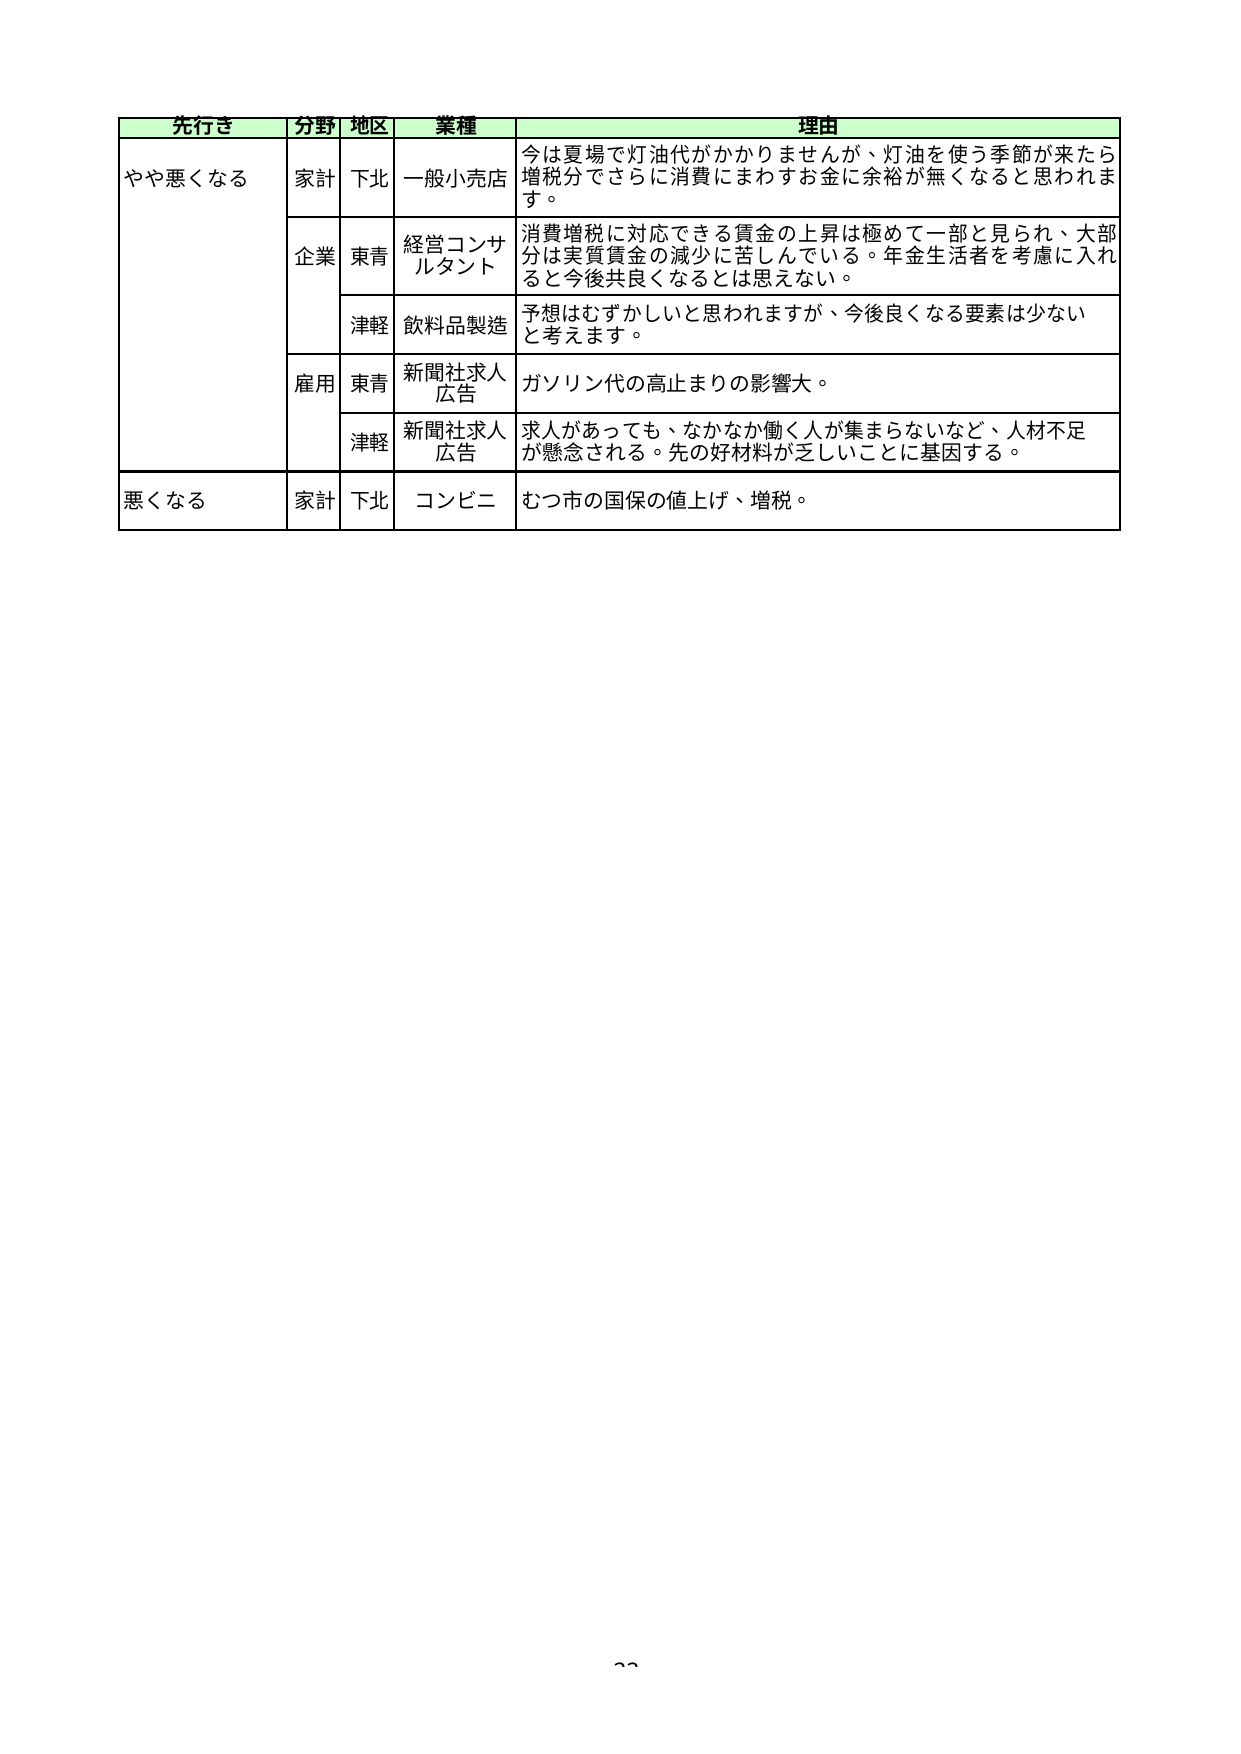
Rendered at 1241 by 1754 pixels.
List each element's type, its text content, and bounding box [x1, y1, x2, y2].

table_cell 家計 [288, 139, 339, 216]
table_cell 新聞社求人広告 [395, 355, 515, 412]
table_cell 下北 [341, 473, 393, 529]
table_cell 消費増税に対応できる賃金の上昇は極めて一部と見られ、大部 分は実質賃金の減少に苦しんでいる。年金生活者を考慮に入れ ると今後共良くなるとは思えない。 [517, 218, 1119, 294]
table_cell 飲料品製造 [395, 296, 515, 353]
table_cell 一般小売店 [395, 139, 515, 216]
table_cell 求人があっても、なかなか働く人が集まらないなど、人材不足 が懸念される。先の好材料が乏しいことに基因する。 [517, 414, 1119, 470]
table_cell 悪くなる [120, 473, 286, 529]
table_cell 経営コンサルタント [395, 218, 515, 294]
table_cell 津軽 [341, 414, 393, 470]
table_header 地区 [341, 119, 393, 137]
table_cell 下北 [341, 139, 393, 216]
table_cell コンビニ [395, 473, 515, 529]
table_cell 津軽 [341, 296, 393, 353]
table_header 理由 [517, 119, 1119, 137]
table_cell 東青 [341, 355, 393, 412]
table_cell 企業 [288, 218, 339, 353]
table_cell ガソリン代の高止まりの影響大。 [517, 355, 1119, 412]
table_cell 今は夏場で灯油代がかかりませんが、灯油を使う季節が来たら 増税分でさらに消費にまわすお金に余裕が無くなると思われま す。 [517, 139, 1119, 216]
table_cell 東青 [341, 218, 393, 294]
table_cell 予想はむずかしいと思われますが、今後良くなる要素は少ない と考えます。 [517, 296, 1119, 353]
table_header 業種 [395, 119, 515, 137]
table_cell やや悪くなる [120, 139, 286, 470]
table_cell 雇用 [288, 355, 339, 470]
table_header 先行き [120, 119, 286, 137]
table_cell 家計 [288, 473, 339, 529]
table_header 分野 [288, 119, 339, 137]
table_cell 新聞社求人広告 [395, 414, 515, 470]
table_cell むつ市の国保の値上げ、増税。 [517, 473, 1119, 529]
